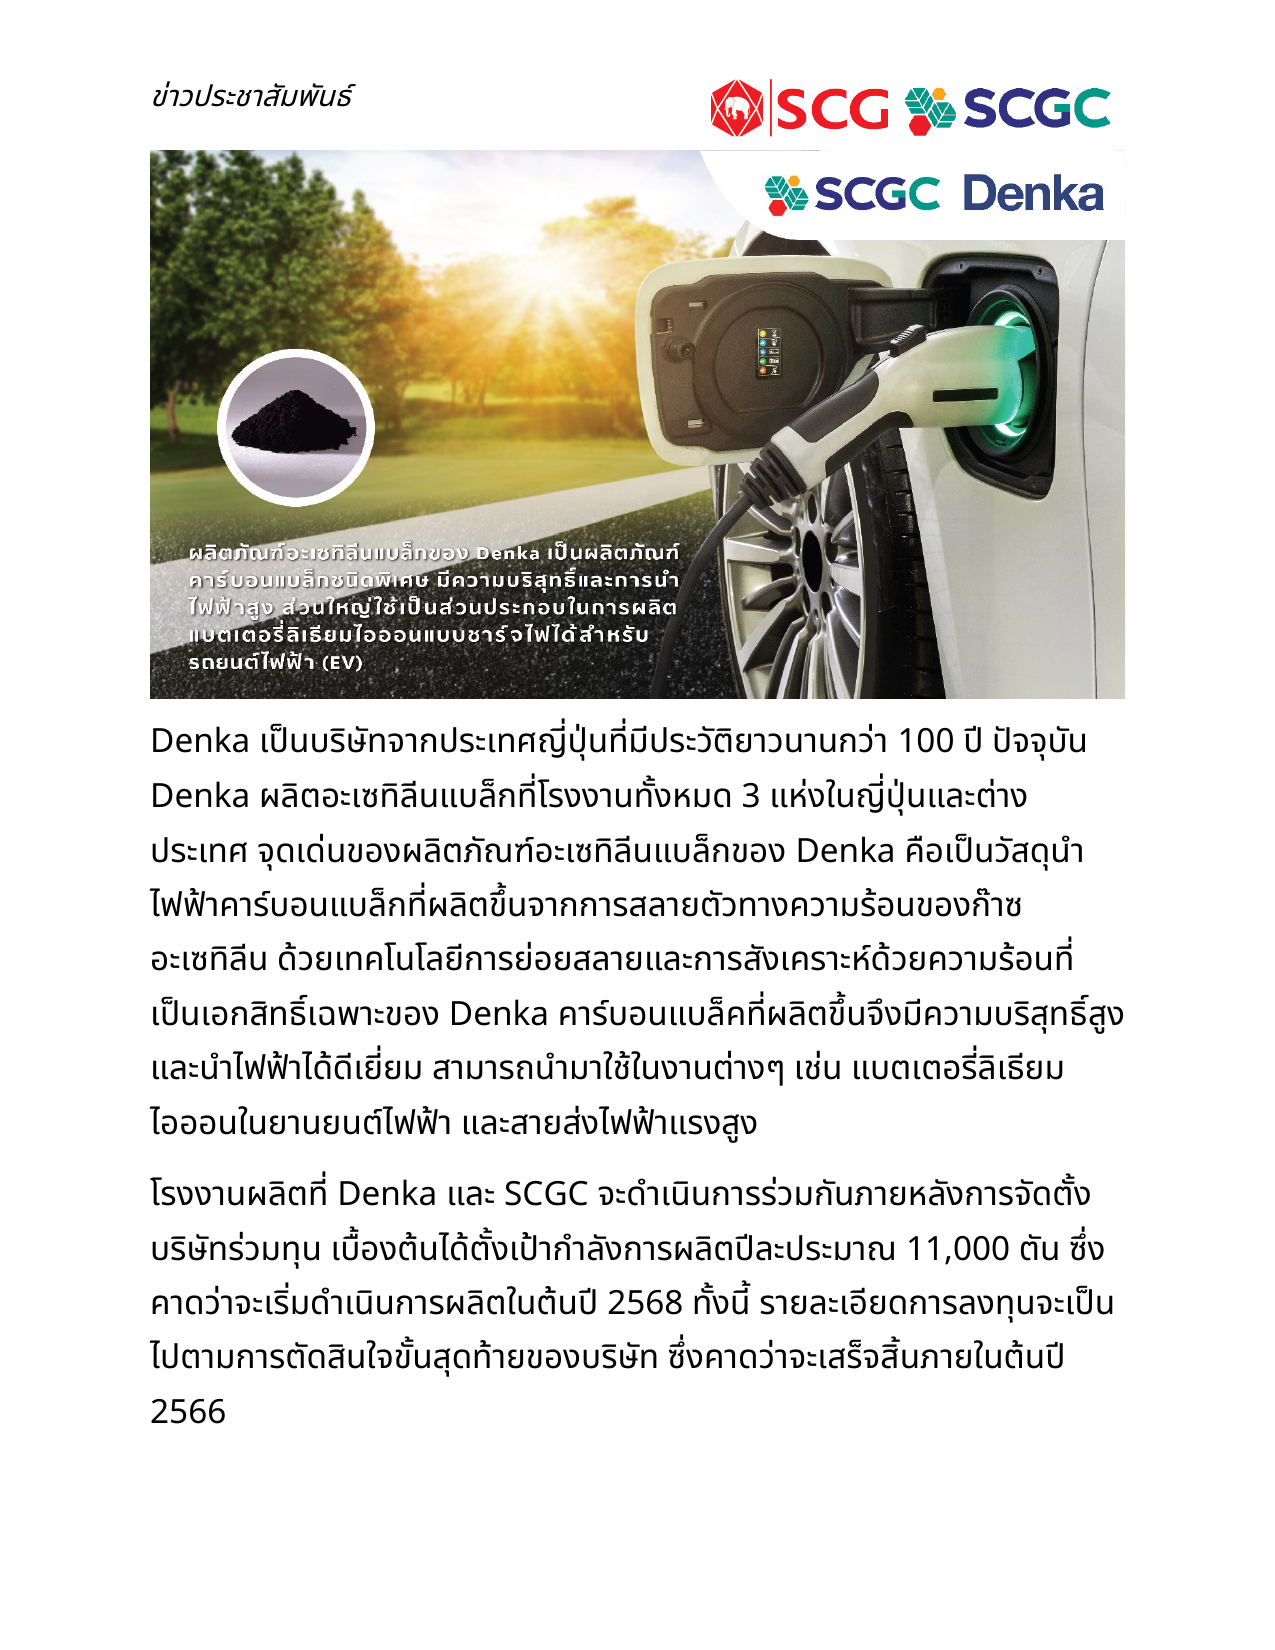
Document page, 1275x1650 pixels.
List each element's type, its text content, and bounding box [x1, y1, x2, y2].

text โรงงานผลิตที่ Denka และ SCGC จะดำเนินการร่วมกันภายหลังการจัดตั้งบริษัทร่วมทุน เบื้องต้นได้ตั้งเป้ากำลังการผลิตปีละประมาณ 11,000 ตัน ซึ่งคาดว่าจะเริ่มดำเนินการผลิตในต้นปี 2568 ทั้งนี้ รายละเอียดการลงทุนจะเป็นไปตามการตัดสินใจขั้นสุดท้ายของบริษัท ซึ่งคาดว่าจะเสร็จสิ้นภายในต้นปี 2566 [150, 1170, 1125, 1433]
picture [709, 76, 888, 136]
text Denka เป็นบริษัทจากประเทศญี่ปุ่นที่มีประวัติยาวนานกว่า 100 ปี ปัจจุบัน Denka ผลิตอะเซทิลีนแบล็กที่โรงงานทั้งหมด 3 แห่งในญี่ปุ่นและต่างประเทศ จุดเด่นของผลิตภัณฑ์อะเซทิลีนแบล็กของ Denka คือเป็นวัสดุนำไฟฟ้าคาร์บอนแบล็กที่ผลิตขึ้นจากการสลายตัวทางความร้อนของก๊าซอะเซทิลีน ด้วยเทคโนโลยีการย่อยสลายและการสังเคราะห์ด้วยความร้อนที่เป็นเอกสิทธิ์เฉพาะของ Denka คาร์บอนแบล็คที่ผลิตขึ้นจึงมีความบริสุทธิ์สูงและนำไฟฟ้าได้ดีเยี่ยม สามารถนำมาใช้ในงานต่างๆ เช่น แบตเตอรี่ลิเธียมไอออนในยานยนต์ไฟฟ้า และสายส่งไฟฟ้าแรงสูง [150, 717, 1125, 1149]
picture [150, 150, 1125, 699]
picture [898, 78, 1121, 142]
